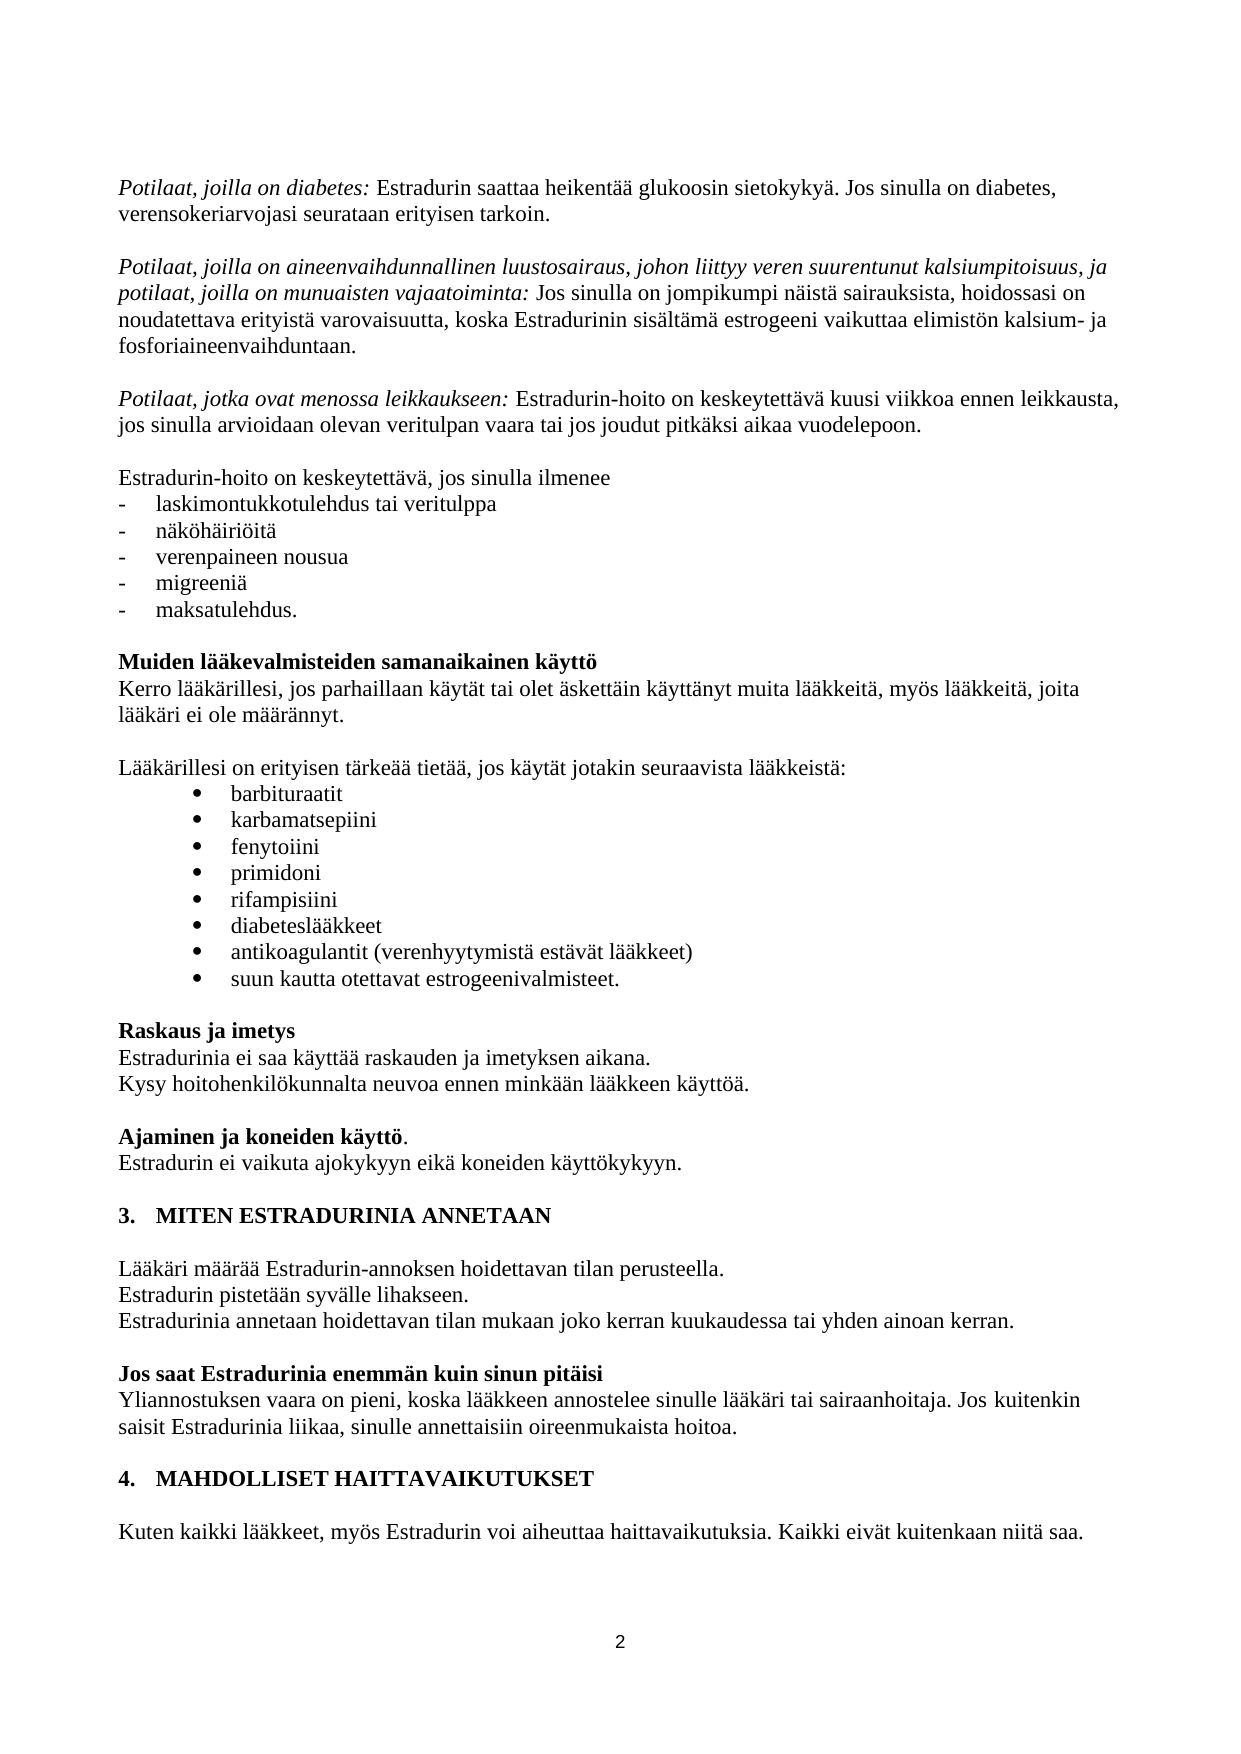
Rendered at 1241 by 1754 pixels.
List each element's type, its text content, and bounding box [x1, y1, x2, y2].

text Potilaat, joilla on diabetes: Estradurin saattaa heikentää glukoosin sietokykyä. Jos sinulla on diabetes, verensokeriarvojasi seurataan erityisen tarkoin. [118, 174, 1122, 227]
text Estradurin ei vaikuta ajokykyyn eikä koneiden käyttökykyyn. [118, 1149, 1122, 1176]
list fenytoiini [193, 833, 1122, 859]
text Estradurin pistetään syvälle lihakseen. [118, 1281, 1122, 1307]
text Kerro lääkärillesi, jos parhaillaan käytät tai olet äskettäin käyttänyt muita lääkkeitä, myös lääkkeitä, joita lääkäri ei ole määrännyt. [118, 675, 1122, 727]
list primidoni [193, 859, 1122, 886]
text Jos saat Estradurinia enemmän kuin sinun pitäisi [118, 1360, 1122, 1386]
text Potilaat, jotka ovat menossa leikkaukseen: Estradurin-hoito on keskeytettävä kuusi viikkoa ennen leikkausta, jos sinulla arvioidaan olevan veritulpan vaara tai jos joudut pitkäksi aikaa vuodelepoon. [118, 385, 1122, 438]
list suun kautta otettavat estrogeenivalmisteet. [193, 965, 1122, 991]
list näköhäiriöitä [118, 517, 1122, 543]
text Raskaus ja imetys [118, 1017, 1122, 1044]
text Lääkäri määrää Estradurin-annoksen hoidettavan tilan perusteella. [118, 1254, 1122, 1281]
list MITEN ESTRADURINIA ANNETAAN [118, 1202, 1122, 1228]
text Lääkärillesi on erityisen tärkeää tietää, jos käytät jotakin seuraavista lääkkeistä: [118, 754, 1122, 780]
list migreeniä [118, 569, 1122, 596]
text Potilaat, joilla on aineenvaihdunnallinen luustosairaus, johon liittyy veren suurentunut kalsiumpitoisuus, ja potilaat, joilla on munuaisten vajaatoiminta: Jos sinulla on jompikumpi näistä sairauksista, hoidossasi on noudatettava erityistä varovaisuutta, koska Estradurinin sisältämä estrogeeni vaikuttaa elimistön kalsium- ja fosforiaineenvaihduntaan. [118, 253, 1122, 358]
text Yliannostuksen vaara on pieni, koska lääkkeen annostelee sinulle lääkäri tai sairaanhoitaja. Jos kuitenkin saisit Estradurinia liikaa, sinulle annettaisiin oireenmukaista hoitoa. [118, 1386, 1122, 1439]
list laskimontukkotulehdus tai veritulppa [118, 490, 1122, 517]
list karbamatsepiini [193, 807, 1122, 833]
text Muiden lääkevalmisteiden samanaikainen käyttö [118, 648, 1122, 675]
list maksatulehdus. [118, 596, 1122, 622]
text Kysy hoitohenkilökunnalta neuvoa ennen minkään lääkkeen käyttöä. [118, 1070, 1122, 1096]
list antikoagulantit (verenhyytymistä estävät lääkkeet) [193, 938, 1122, 965]
text Ajaminen ja koneiden käyttö. [118, 1123, 1124, 1149]
list barbituraatit [193, 780, 1122, 807]
list verenpaineen nousua [118, 543, 1122, 569]
list rifampisiini [193, 886, 1122, 912]
text Estradurin-hoito on keskeytettävä, jos sinulla ilmenee [118, 464, 1122, 490]
text Estradurinia ei saa käyttää raskauden ja imetyksen aikana. [118, 1044, 1122, 1070]
list diabeteslääkkeet [193, 912, 1122, 938]
list MAHDOLLISET HAITTAVAIKUTUKSET [118, 1465, 1124, 1492]
text Estradurinia annetaan hoidettavan tilan mukaan joko kerran kuukaudessa tai yhden ainoan kerran. [118, 1307, 1122, 1334]
text Kuten kaikki lääkkeet, myös Estradurin voi aiheuttaa haittavaikutuksia. Kaikki eivät kuitenkaan niitä saa. [118, 1518, 1124, 1544]
